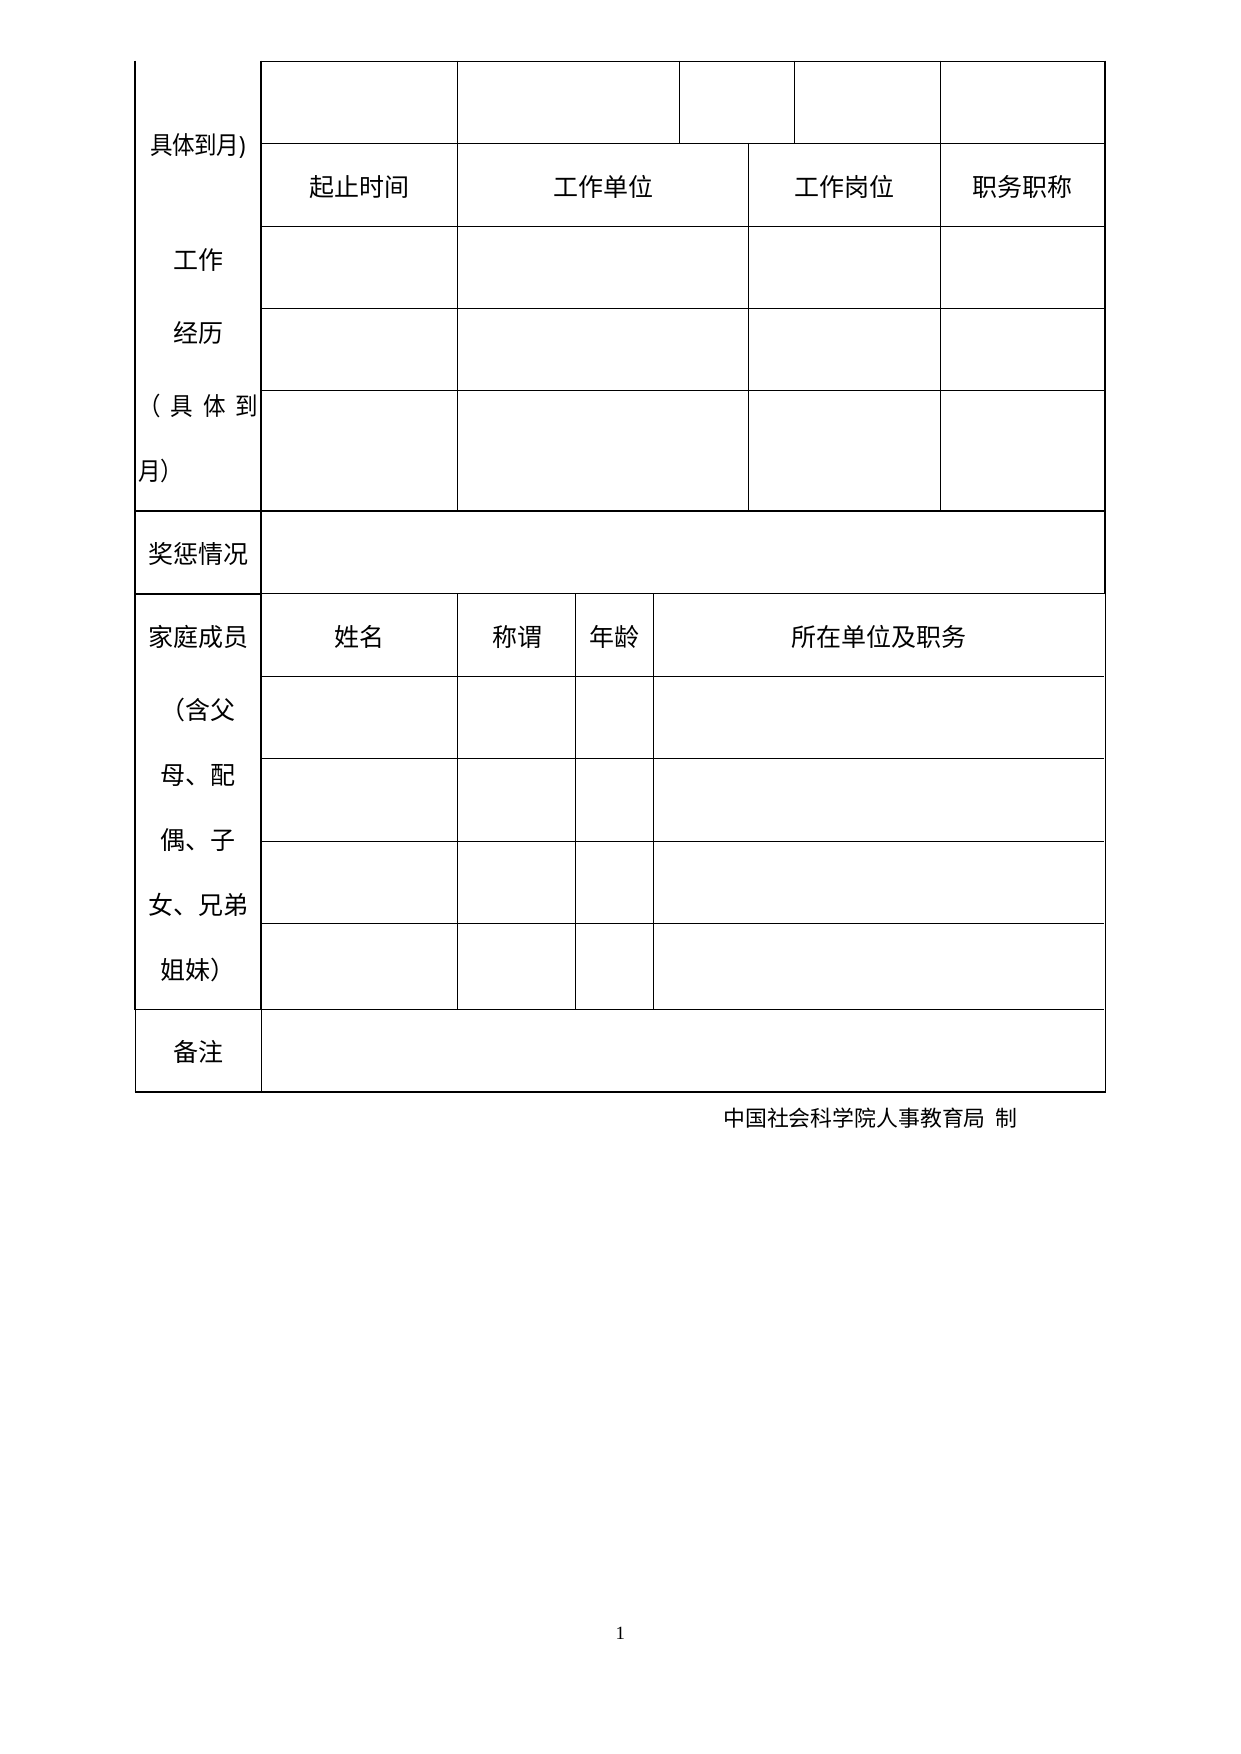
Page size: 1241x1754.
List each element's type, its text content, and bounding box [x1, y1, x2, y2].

table_cell [262, 1009, 1105, 1091]
table_cell [654, 676, 1105, 758]
table_cell [262, 924, 457, 1009]
table_cell [458, 309, 748, 390]
table_cell 年龄 [576, 594, 653, 676]
table_cell [941, 309, 1104, 390]
table_cell 工作 经历 （具体到月） [136, 143, 260, 510]
table_cell [654, 758, 1105, 841]
table_cell 备注 [136, 1010, 261, 1091]
table_cell [262, 227, 457, 308]
table_cell [749, 227, 940, 308]
table_cell [458, 227, 748, 308]
table_cell [262, 842, 457, 923]
table_cell [458, 759, 575, 841]
table_cell 姓名 [262, 594, 457, 676]
table_cell [458, 842, 575, 923]
table_cell [576, 842, 653, 923]
table_cell [262, 62, 457, 143]
table_cell 奖惩情况 [136, 512, 260, 593]
table_cell [680, 62, 794, 143]
table_cell [749, 309, 940, 390]
table_cell 起止时间 [262, 144, 457, 226]
table_cell [262, 677, 457, 758]
table_cell 工作单位 [458, 144, 748, 226]
table_cell 所在单位及职务 [654, 594, 1105, 676]
table_cell [458, 677, 575, 758]
table_cell [941, 227, 1104, 308]
table_cell 工作岗位 [749, 144, 940, 226]
table_cell 职务职称 [941, 144, 1104, 226]
table_cell [941, 391, 1104, 510]
table_cell [749, 391, 940, 510]
table_cell [941, 62, 1104, 143]
table_cell [262, 759, 457, 841]
table_cell [458, 924, 575, 1009]
table_cell [576, 759, 653, 841]
table_cell [795, 62, 940, 143]
text 中国社会科学院人事教育局 制 [177, 1101, 1017, 1133]
table_cell [262, 309, 457, 390]
table_cell [458, 62, 679, 143]
table_cell 称谓 [458, 594, 575, 676]
table_cell [458, 391, 748, 510]
table_cell [654, 923, 1105, 1009]
table_cell [262, 391, 457, 510]
table_cell 家庭成员 （含父母、配偶、子女、兄弟姐妹） [136, 595, 260, 1009]
table_cell [576, 924, 653, 1009]
table_cell [654, 841, 1105, 923]
table_cell [262, 512, 1104, 593]
table_cell [576, 677, 653, 758]
